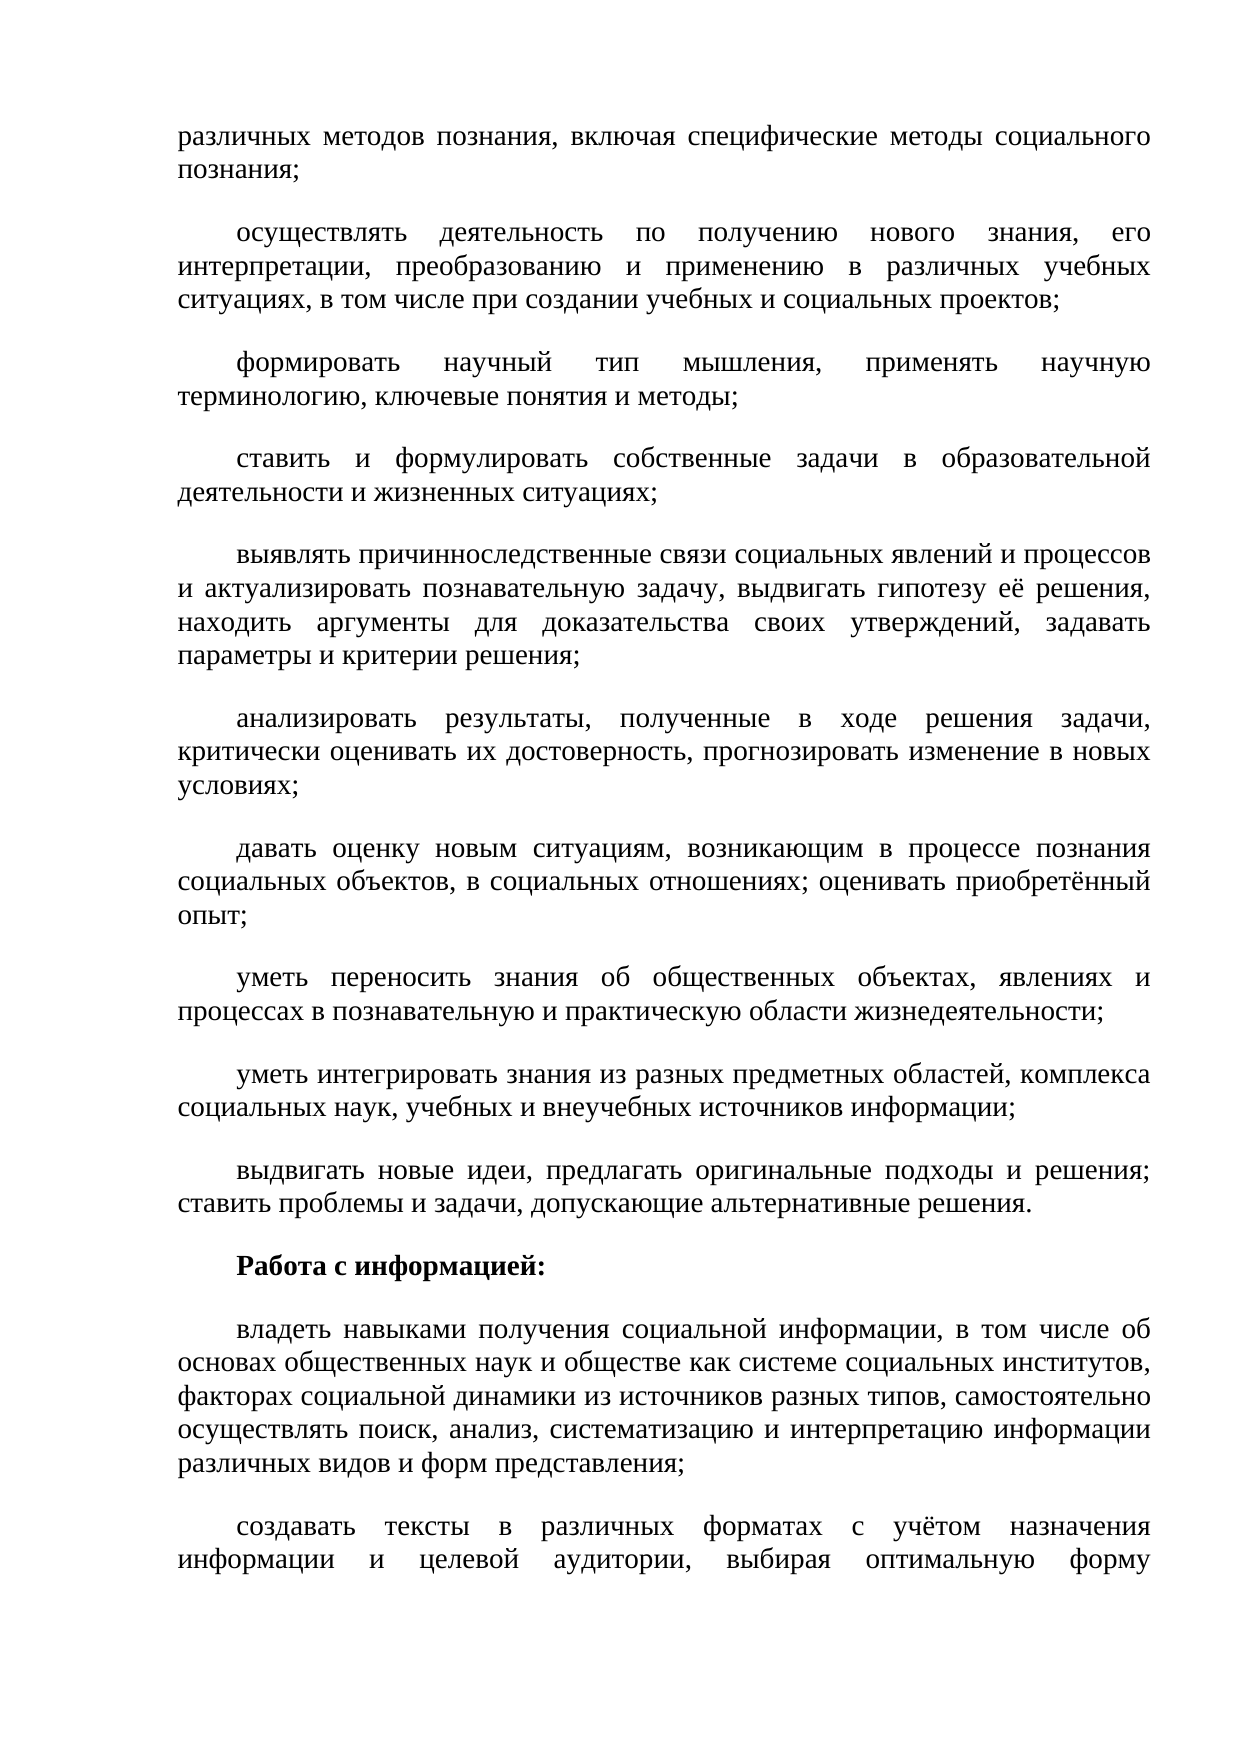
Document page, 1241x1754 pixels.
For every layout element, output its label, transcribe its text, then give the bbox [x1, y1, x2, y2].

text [177, 1508, 1152, 1575]
text формировать научный тип мышления, применять научную терминологию, ключевые понятия и методы; [177, 344, 1152, 411]
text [177, 118, 1152, 185]
text уметь переносить знания об общественных объектах, явлениях и процессах в познавательную и практическую области жизнедеятельности; [177, 959, 1152, 1027]
text осуществлять деятельность по получению нового знания, его интерпретации, преобразованию и применению в различных учебных ситуациях, в том числе при создании учебных и социальных проектов; [177, 214, 1152, 315]
text выдвигать новые идеи, предлагать оригинальные подходы и решения; ставить проблемы и задачи, допускающие альтернативные решения. [177, 1152, 1152, 1219]
text уметь интегрировать знания из разных предметных областей, комплекса социальных наук, учебных и внеучебных источников информации; [177, 1056, 1152, 1123]
text Работа с информацией: [177, 1248, 1152, 1282]
text владеть навыками получения социальной информации, в том числе об основах общественных наук и обществе как системе социальных институтов, факторах социальной динамики из источников разных типов, самостоятельно осуществлять поиск, анализ, систематизацию и интерпретацию информации различных видов и форм представления; [177, 1311, 1152, 1479]
text выявлять причинноследственные связи социальных явлений и процессов и актуализировать познавательную задачу, выдвигать гипотезу её решения, находить аргументы для доказательства своих утверждений, задавать параметры и критерии решения; [177, 537, 1152, 671]
text давать оценку новым ситуациям, возникающим в процессе познания социальных объектов, в социальных отношениях; оценивать приобретённый опыт; [177, 830, 1152, 930]
text ставить и формулировать собственные задачи в образовательной деятельности и жизненных ситуациях; [177, 440, 1152, 507]
text анализировать результаты, полученные в ходе решения задачи, критически оценивать их достоверность, прогнозировать изменение в новых условиях; [177, 700, 1152, 801]
